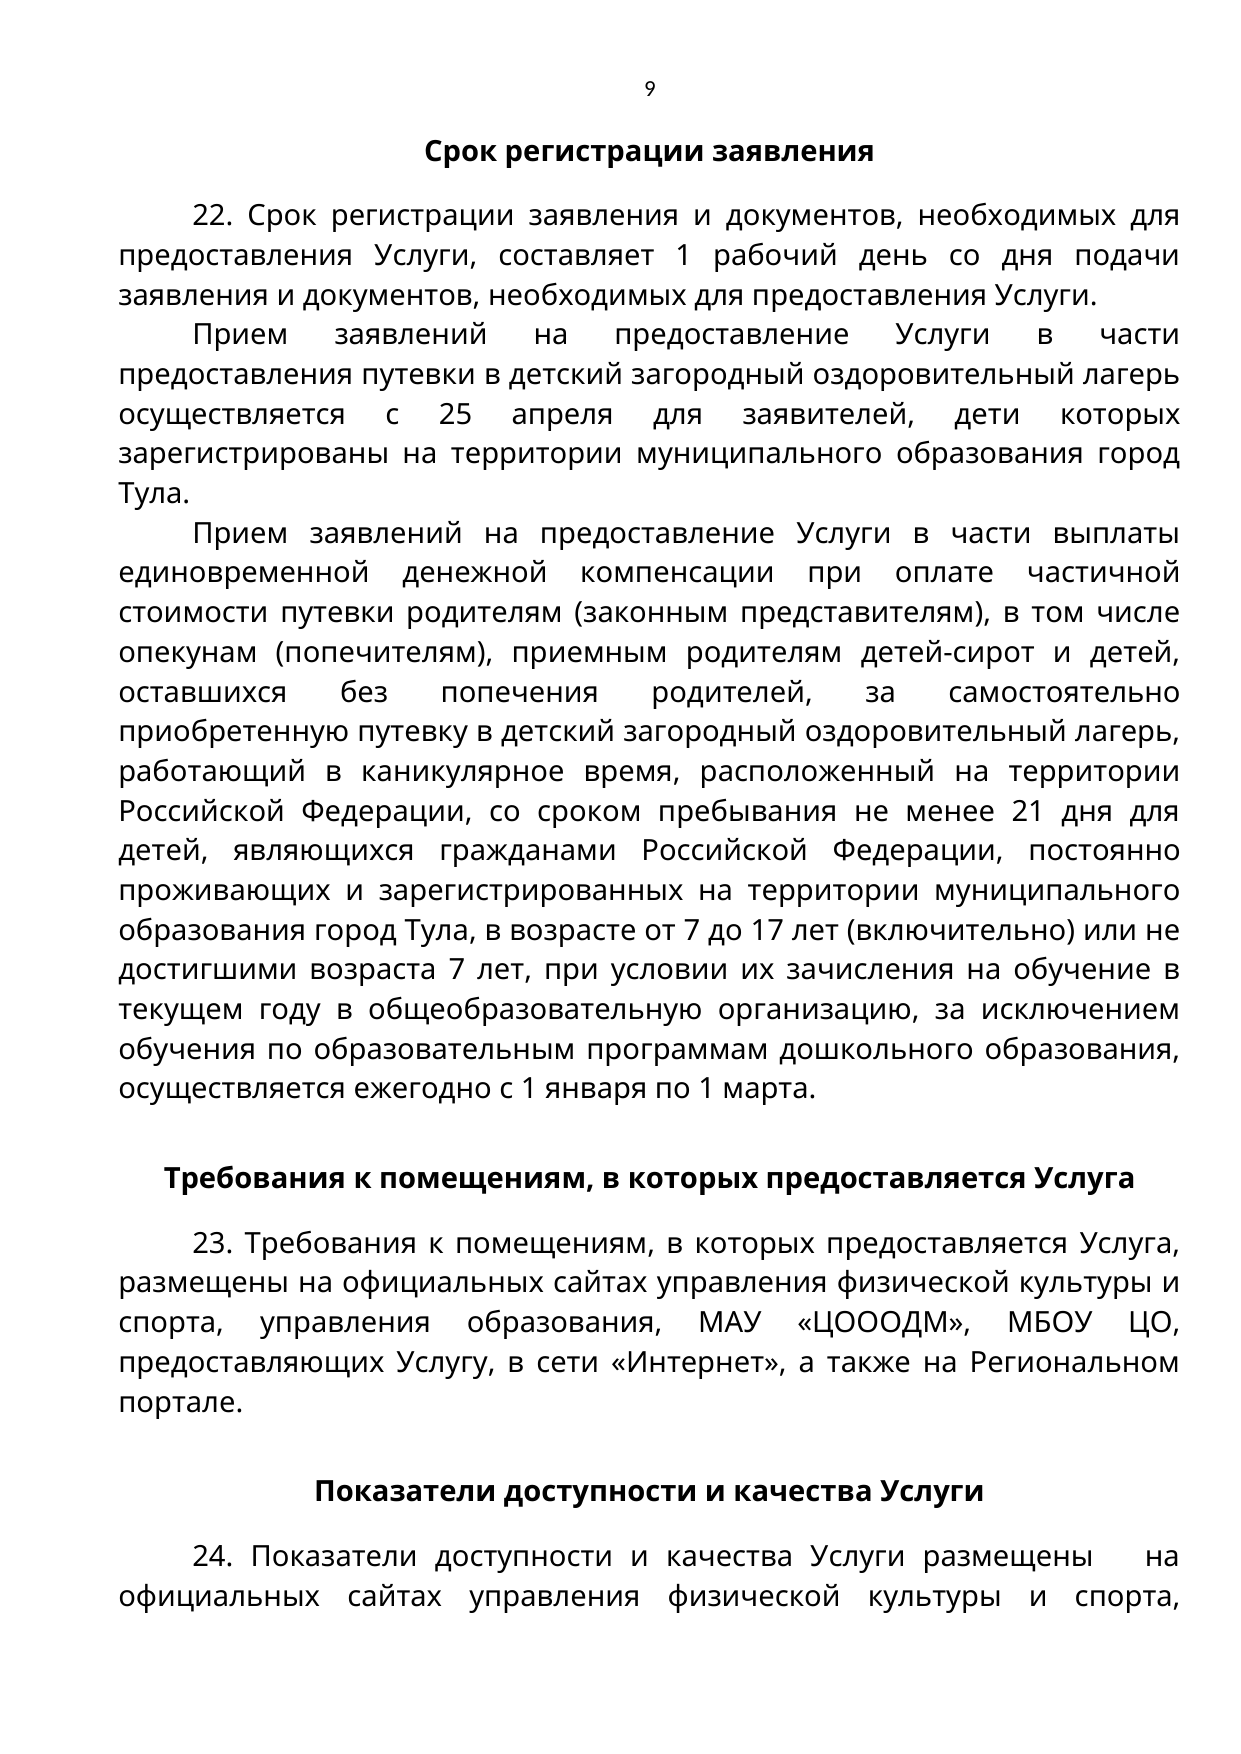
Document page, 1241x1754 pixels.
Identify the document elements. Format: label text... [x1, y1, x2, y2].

text 23. Требования к помещениям, в которых предоставляется Услуга, размещены на официальных сайтах управления физической культуры и спорта, управления образования, МАУ «ЦОООДМ», МБОУ ЦО, предоставляющих Услугу, в сети «Интернет», а также на Региональном портале. [118, 1222, 1181, 1421]
text Показатели доступности и качества Услуги [118, 1471, 1181, 1510]
text Прием заявлений на предоставление Услуги в части предоставления путевки в детский загородный оздоровительный лагерь осуществляется с 25 апреля для заявителей, дети которых зарегистрированы на территории муниципального образования город Тула. [118, 314, 1181, 512]
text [118, 1535, 1181, 1614]
text 22. Срок регистрации заявления и документов, необходимых для предоставления Услуги, составляет 1 рабочий день со дня подачи заявления и документов, необходимых для предоставления Услуги. [118, 194, 1181, 314]
text Прием заявлений на предоставление Услуги в части выплаты единовременной денежной компенсации при оплате частичной стоимости путевки родителям (законным представителям), в том числе опекунам (попечителям), приемным родителям детей-сирот и детей, оставшихся без попечения родителей, за самостоятельно приобретенную путевку в детский загородный оздоровительный лагерь, работающий в каникулярное время, расположенный на территории Российской Федерации, со сроком пребывания не менее 21 дня для детей, являющихся гражданами Российской Федерации, постоянно проживающих и зарегистрированных на территории муниципального образования город Тула, в возрасте от 7 до 17 лет (включительно) или не достигшими возраста 7 лет, при условии их зачисления на обучение в текущем году в общеобразовательную организацию, за исключением обучения по образовательным программам дошкольного образования, осуществляется ежегодно с 1 января по 1 марта. [118, 512, 1181, 1107]
text Срок регистрации заявления [118, 130, 1181, 169]
text Требования к помещениям, в которых предоставляется Услуга [118, 1157, 1181, 1197]
